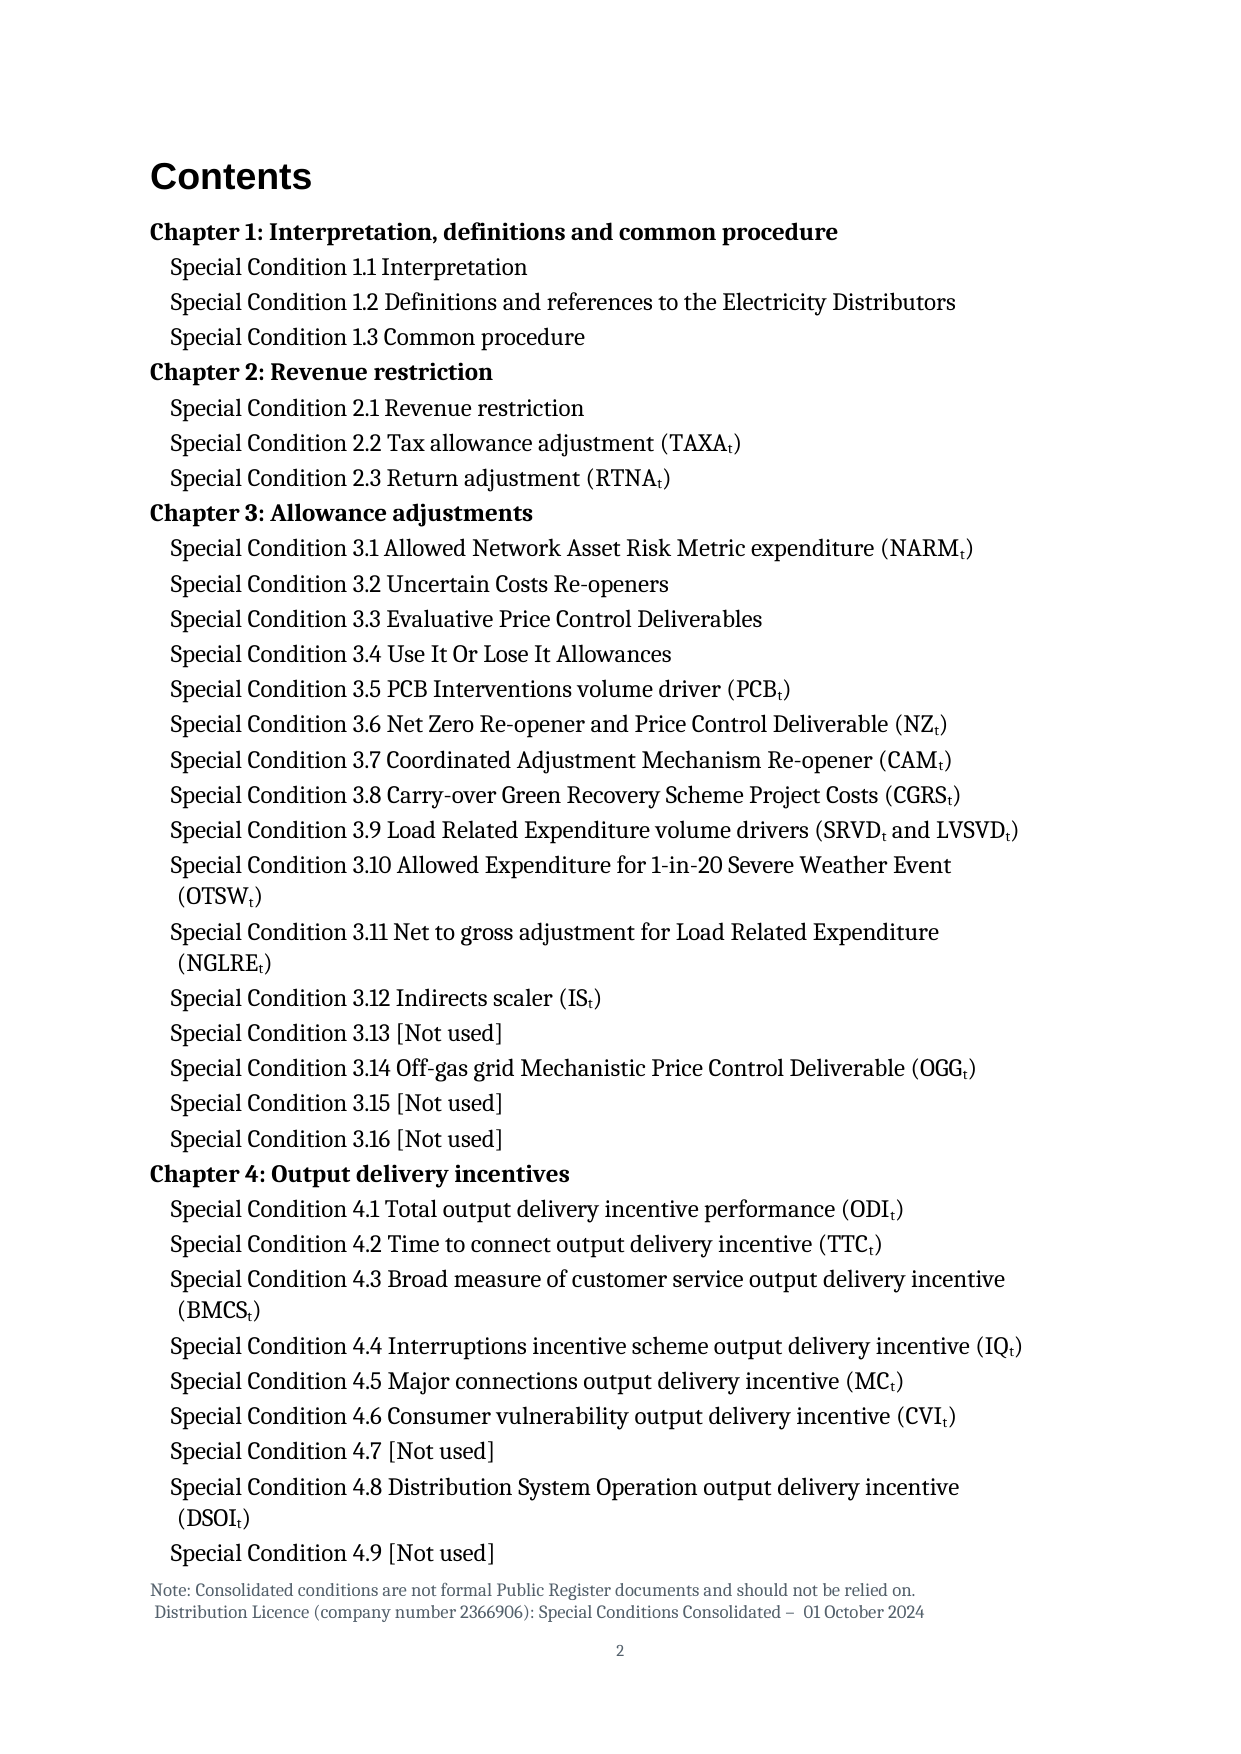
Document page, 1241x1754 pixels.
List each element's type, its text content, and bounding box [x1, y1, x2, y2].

text Special Condition 3.5 PCB Interventions volume driver (PCBt) 98 [171, 675, 1031, 704]
text Special Condition 2.1 Revenue restriction 53 [171, 393, 1031, 422]
text Special Condition 3.6 Net Zero Re-opener and Price Control Deliverable (NZt) 98 [171, 710, 1031, 739]
text Chapter 4: Output delivery incentives 120 [150, 1160, 1031, 1188]
text Special Condition 4.7 [Not used] 176 [171, 1437, 1031, 1466]
text Special Condition 4.5 Major connections output delivery incentive (MCt) 154 [171, 1367, 1031, 1396]
text Chapter 3: Allowance adjustments 61 [150, 499, 1031, 528]
text Special Condition 3.8 Carry-over Green Recovery Scheme Project Costs (CGRSt) 103 [171, 781, 1031, 809]
text Special Condition 1.2 Definitions and references to the Electricity Distributors 6 [171, 288, 1031, 317]
text Special Condition 3.2 Uncertain Costs Re-openers 70 [171, 569, 1031, 598]
text Special Condition 3.10 Allowed Expenditure for 1-in-20 Severe Weather Event (OTSWt) 109 [171, 851, 1031, 911]
text Special Condition 4.8 Distribution System Operation output delivery incentive (DSOIt) 176 [171, 1472, 1031, 1532]
text Special Condition 3.3 Evaluative Price Control Deliverables 90 [171, 605, 1031, 633]
text Special Condition 4.4 Interruptions incentive scheme output delivery incentive (IQt) 140 [171, 1332, 1031, 1360]
text Chapter 2: Revenue restriction 53 [150, 358, 1031, 387]
text Special Condition 4.9 [Not used] 184 [171, 1539, 1031, 1567]
text Special Condition 3.7 Coordinated Adjustment Mechanism Re-opener (CAMt) 100 [171, 746, 1031, 774]
text Chapter 1: Interpretation, definitions and common procedure 5 [150, 217, 1031, 246]
text Special Condition 1.3 Common procedure 51 [171, 323, 1031, 352]
subtitle Contents [150, 154, 1090, 197]
text Special Condition 4.2 Time to connect output delivery incentive (TTCt) 121 [171, 1230, 1031, 1259]
text Special Condition 3.4 Use It Or Lose It Allowances 95 [171, 640, 1031, 669]
text Special Condition 4.1 Total output delivery incentive performance (ODIt) 120 [171, 1195, 1031, 1224]
text Special Condition 3.11 Net to gross adjustment for Load Related Expenditure (NGLREt) 110 [171, 917, 1031, 977]
text Special Condition 3.13 [Not used] 113 [171, 1019, 1031, 1048]
text Special Condition 3.9 Load Related Expenditure volume drivers (SRVDt and LVSVDt) 104 [171, 816, 1031, 845]
text Special Condition 3.14 Off-gas grid Mechanistic Price Control Deliverable (OGGt) 113 [171, 1054, 1031, 1083]
text Special Condition 3.12 Indirects scaler (ISt) 113 [171, 984, 1031, 1012]
text Special Condition 3.16 [Not used] 119 [171, 1124, 1031, 1153]
text Special Condition 2.2 Tax allowance adjustment (TAXAt) 57 [171, 429, 1031, 457]
text Special Condition 4.6 Consumer vulnerability output delivery incentive (CVIt) 157 [171, 1402, 1031, 1431]
text Special Condition 1.1 Interpretation 5 [171, 253, 1031, 281]
text Special Condition 4.3 Broad measure of customer service output delivery incentive (BMCSt) 128 [171, 1265, 1031, 1325]
text Special Condition 2.3 Return adjustment (RTNAt) 59 [171, 464, 1031, 493]
text Special Condition 3.15 [Not used] 119 [171, 1089, 1031, 1118]
text Special Condition 3.1 Allowed Network Asset Risk Metric expenditure (NARMt) 61 [171, 534, 1031, 563]
